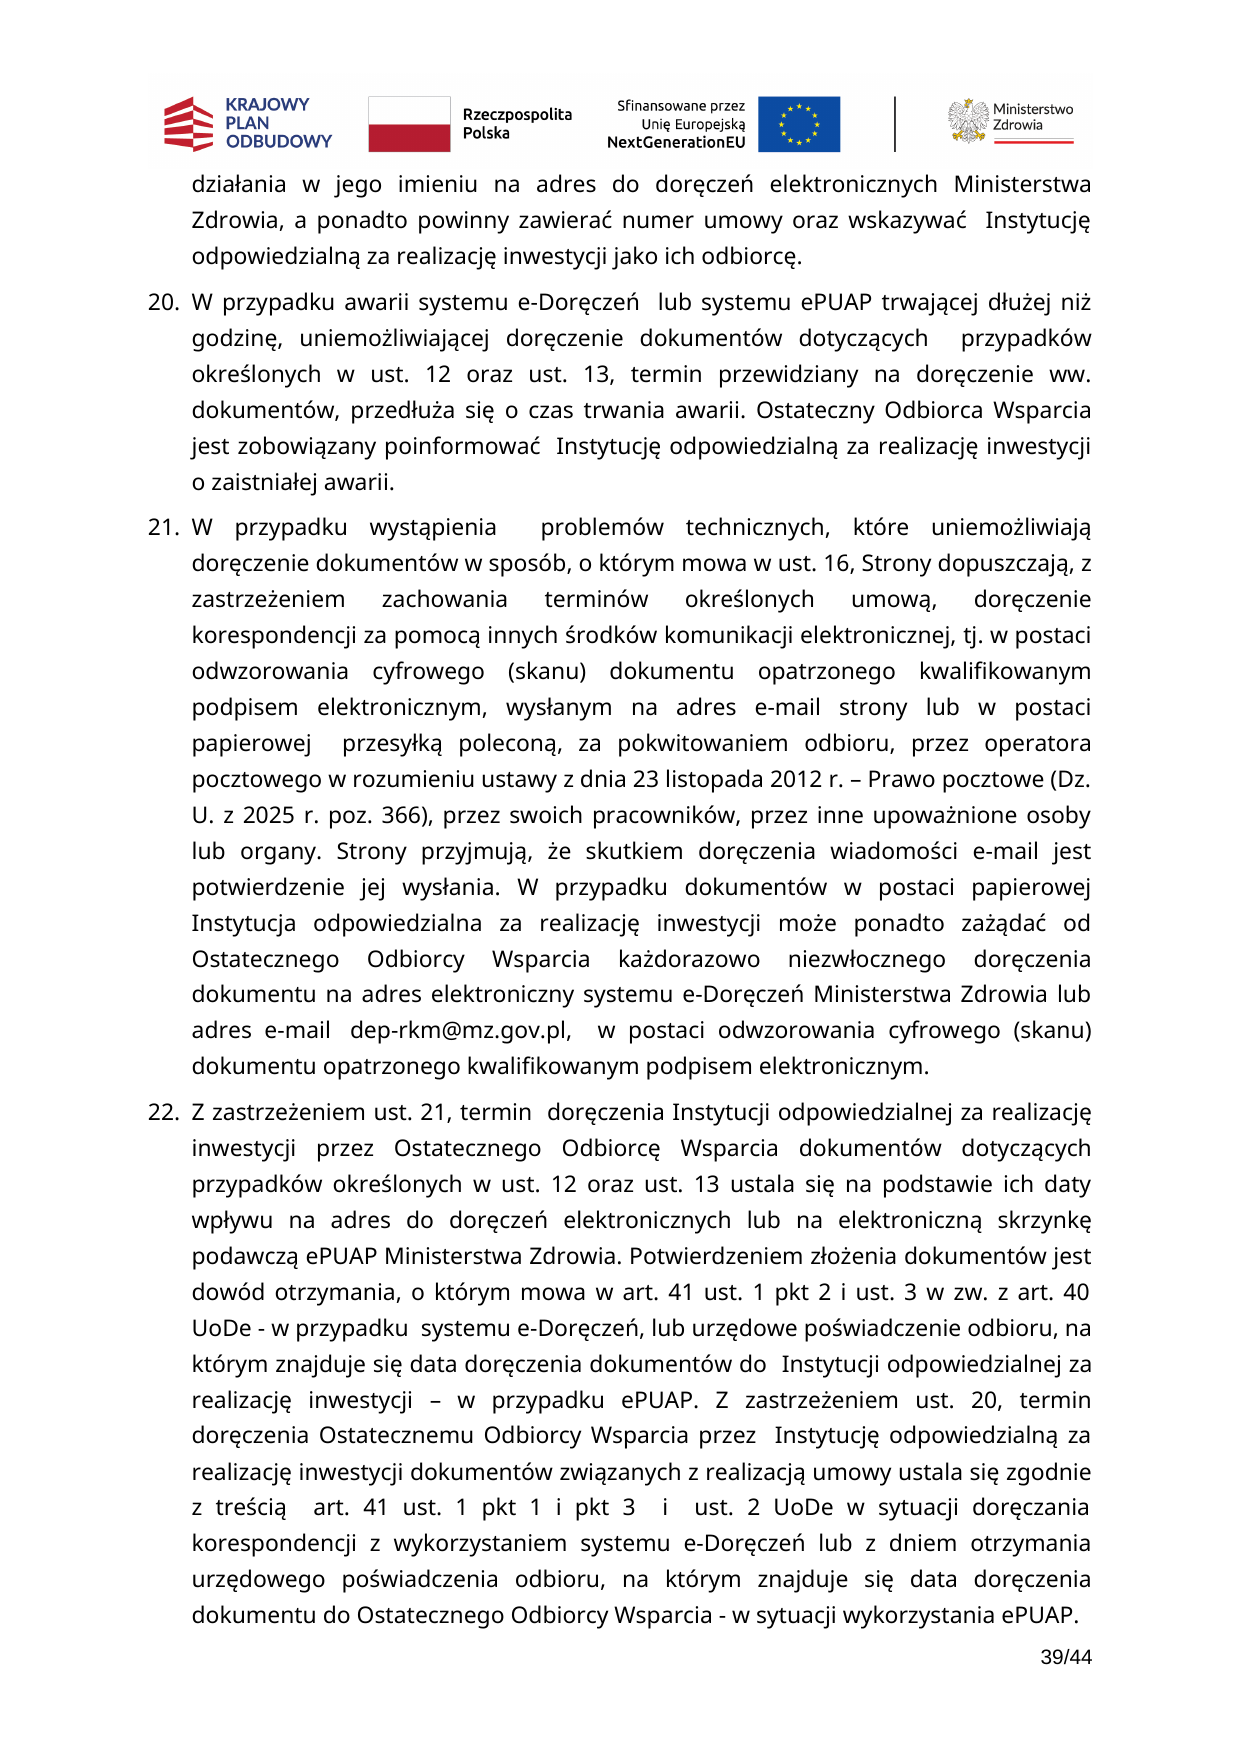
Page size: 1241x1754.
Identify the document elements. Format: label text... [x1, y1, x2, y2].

list Z zastrzeżeniem ust. 21, termin doręczenia Instytucji odpowiedzialnej za realizację inwestycji przez Ostatecznego Odbiorcę Wsparcia dokumentów dotyczących przypadków określonych w ust. 12 oraz ust. 13 ustala się na podstawie ich daty wpływu na adres do doręczeń elektronicznych lub na elektroniczną skrzynkę podawczą ePUAP Ministerstwa Zdrowia. Potwierdzeniem złożenia dokumentów jest dowód otrzymania, o którym mowa w art. 41 ust. 1 pkt 2 i ust. 3 w zw. z art. 40 UoDe - w przypadku systemu e-Doręczeń, lub urzędowe poświadczenie odbioru, na którym znajduje się data doręczenia dokumentów do Instytucji odpowiedzialnej za realizację inwestycji – w przypadku ePUAP. Z zastrzeżeniem ust. 20, termin doręczenia Ostatecznemu Odbiorcy Wsparcia przez Instytucję odpowiedzialną za realizację inwestycji dokumentów związanych z realizacją umowy ustala się zgodnie z treścią art. 41 ust. 1 pkt 1 i pkt 3 i ust. 2 UoDe w sytuacji doręczania korespondencji z wykorzystaniem systemu e-Doręczeń lub z dniem otrzymania urzędowego poświadczenia odbioru, na którym znajduje się data doręczenia dokumentu do Ostatecznego Odbiorcy Wsparcia - w sytuacji wykorzystania ePUAP. [148, 1096, 1092, 1630]
list W przypadku wystąpienia problemów technicznych, które uniemożliwiają doręczenie dokumentów w sposób, o którym mowa w ust. 16, Strony dopuszczają, z zastrzeżeniem zachowania terminów określonych umową, doręczenie korespondencji za pomocą innych środków komunikacji elektronicznej, tj. w postaci odwzorowania cyfrowego (skanu) dokumentu opatrzonego kwalifikowanym podpisem elektronicznym, wysłanym na adres e-mail strony lub w postaci papierowej przesyłką poleconą, za pokwitowaniem odbioru, przez operatora pocztowego w rozumieniu ustawy z dnia 23 listopada 2012 r. – Prawo pocztowe (Dz. U. z 2025 r. poz. 366), przez swoich pracowników, przez inne upoważnione osoby lub organy. Strony przyjmują, że skutkiem doręczenia wiadomości e-mail jest potwierdzenie jej wysłania. W przypadku dokumentów w postaci papierowej Instytucja odpowiedzialna za realizację inwestycji może ponadto zażądać od Ostatecznego Odbiorcy Wsparcia każdorazowo niezwłocznego doręczenia dokumentu na adres elektroniczny systemu e-Doręczeń Ministerstwa Zdrowia lub adres e-mail dep-rkm@mz.gov.pl, w postaci odwzorowania cyfrowego (skanu) dokumentu opatrzonego kwalifikowanym podpisem elektronicznym. [148, 511, 1092, 1082]
picture [147, 73, 1093, 169]
list W przypadku awarii systemu e-Doręczeń lub systemu ePUAP trwającej dłużej niż godzinę, uniemożliwiającej doręczenie dokumentów dotyczących przypadków określonych w ust. 12 oraz ust. 13, termin przewidziany na doręczenie ww. dokumentów, przedłuża się o czas trwania awarii. Ostateczny Odbiorca Wsparcia jest zobowiązany poinformować Instytucję odpowiedzialną za realizację inwestycji o zaistniałej awarii. [148, 286, 1092, 497]
